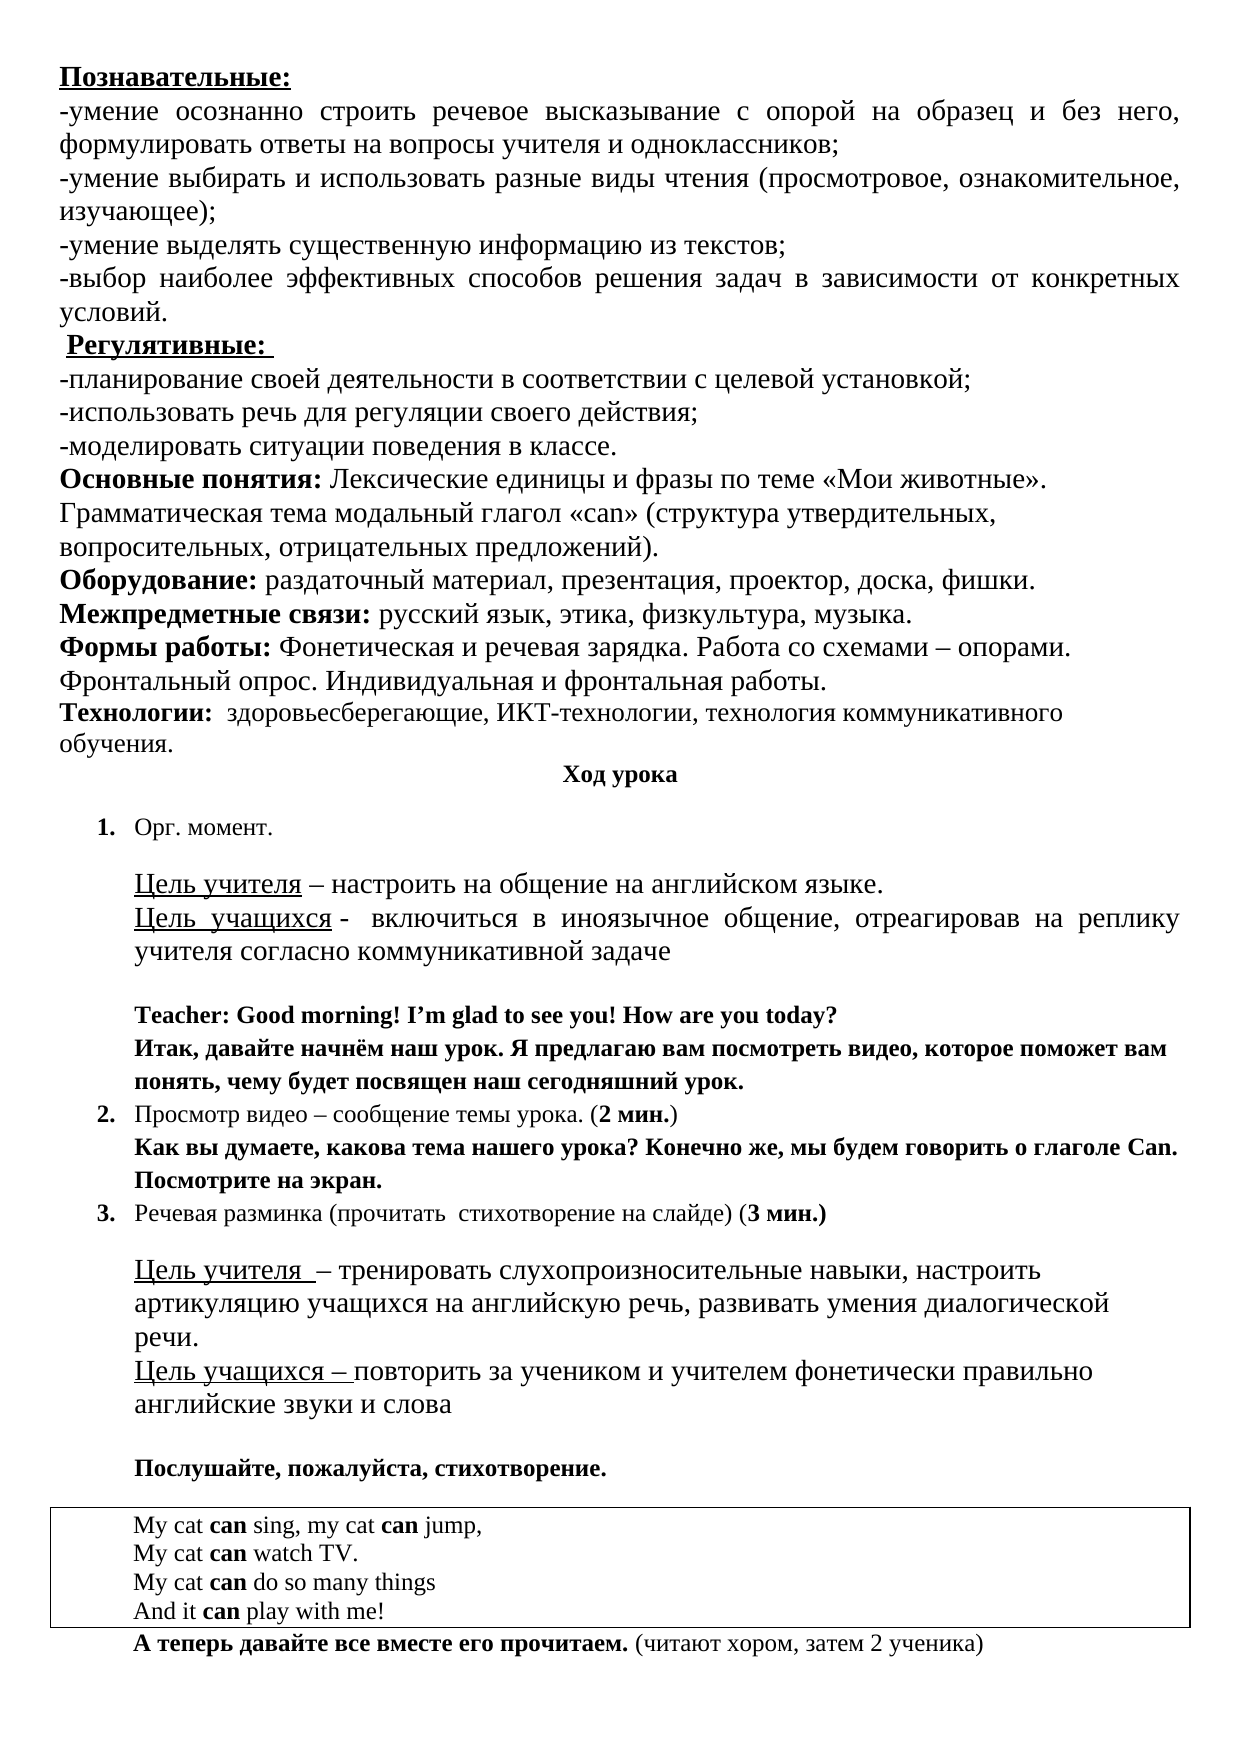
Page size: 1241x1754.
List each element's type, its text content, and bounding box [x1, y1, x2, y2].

text Межпредметные связи: русский язык, этика, физкультура, музыка. [59, 596, 1181, 629]
text -моделировать ситуации поведения в классе. [59, 428, 1181, 462]
text Цель учителя – тренировать слухопроизносительные навыки, настроить артикуляцию учащихся на английскую речь, развивать умения диалогической речи. [134, 1252, 1181, 1353]
text Цель учащихся - включиться в иноязычное общение, отреагировав на реплику учителя согласно коммуникативной задаче [134, 900, 1181, 967]
text My cat can do so many things [59, 1567, 1181, 1593]
text А теперь давайте все вместе его прочитаем. (читают хором, затем 2 ученика) [59, 1628, 1181, 1657]
list Итак, давайте начнём наш урок. Я предлагаю вам посмотреть видео, которое поможет вам понять, чему будет посвящен наш сегодняшний урок. [134, 1033, 1181, 1095]
text Регулятивные: [59, 327, 1181, 361]
list Teacher: Good morning! I’m glad to see you! How are you today? [134, 1000, 1181, 1029]
text My cat can sing, my cat can jump, [51, 1508, 1189, 1538]
list Как вы думаете, какова тема нашего урока? Конечно же, мы будем говорить о глаголе Can. Посмотрите на экран. [134, 1132, 1181, 1194]
list Речевая разминка (прочитать стихотворение на слайде) (3 мин.) [97, 1198, 1181, 1227]
text And it can play with me! [51, 1593, 1189, 1627]
text Ход урока [59, 759, 1181, 787]
text Цель учителя – настроить на общение на английском языке. [134, 866, 1181, 900]
text -умение осознанно строить речевое высказывание с опорой на образец и без него, формулировать ответы на вопросы учителя и одноклассников; [59, 93, 1181, 160]
text Основные понятия: Лексические единицы и фразы по теме «Мои животные». Грамматическая тема модальный глагол «can» (структура утвердительных, вопросительных, отрицательных предложений). [59, 462, 1181, 562]
text Цель учащихся – повторить за учеником и учителем фонетически правильно английские звуки и слова [134, 1353, 1181, 1420]
list Орг. момент. [97, 812, 1181, 841]
list Послушайте, пожалуйста, стихотворение. [134, 1453, 1181, 1481]
list Просмотр видео – сообщение темы урока. (2 мин.) [97, 1099, 1181, 1128]
text -выбор наиболее эффективных способов решения задач в зависимости от конкретных условий. [59, 260, 1181, 327]
text Познавательные: [59, 59, 1181, 93]
text -умение выделять существенную информацию из текстов; [59, 227, 1181, 260]
text Оборудование: раздаточный материал, презентация, проектор, доска, фишки. [59, 562, 1181, 596]
text -умение выбирать и использовать разные виды чтения (просмотровое, ознакомительное, изучающее); [59, 160, 1181, 227]
text -использовать речь для регуляции своего действия; [59, 394, 1181, 428]
text -планирование своей деятельности в соответствии с целевой установкой; [59, 361, 1181, 394]
text Технологии: здоровьесберегающие, ИКТ-технологии, технология коммуникативного обучения. [59, 696, 1181, 759]
text Формы работы: Фонетическая и речевая зарядка. Работа со схемами – опорами. Фронтальный опрос. Индивидуальная и фронтальная работы. [59, 629, 1181, 696]
text My cat can watch TV. [59, 1538, 1181, 1567]
